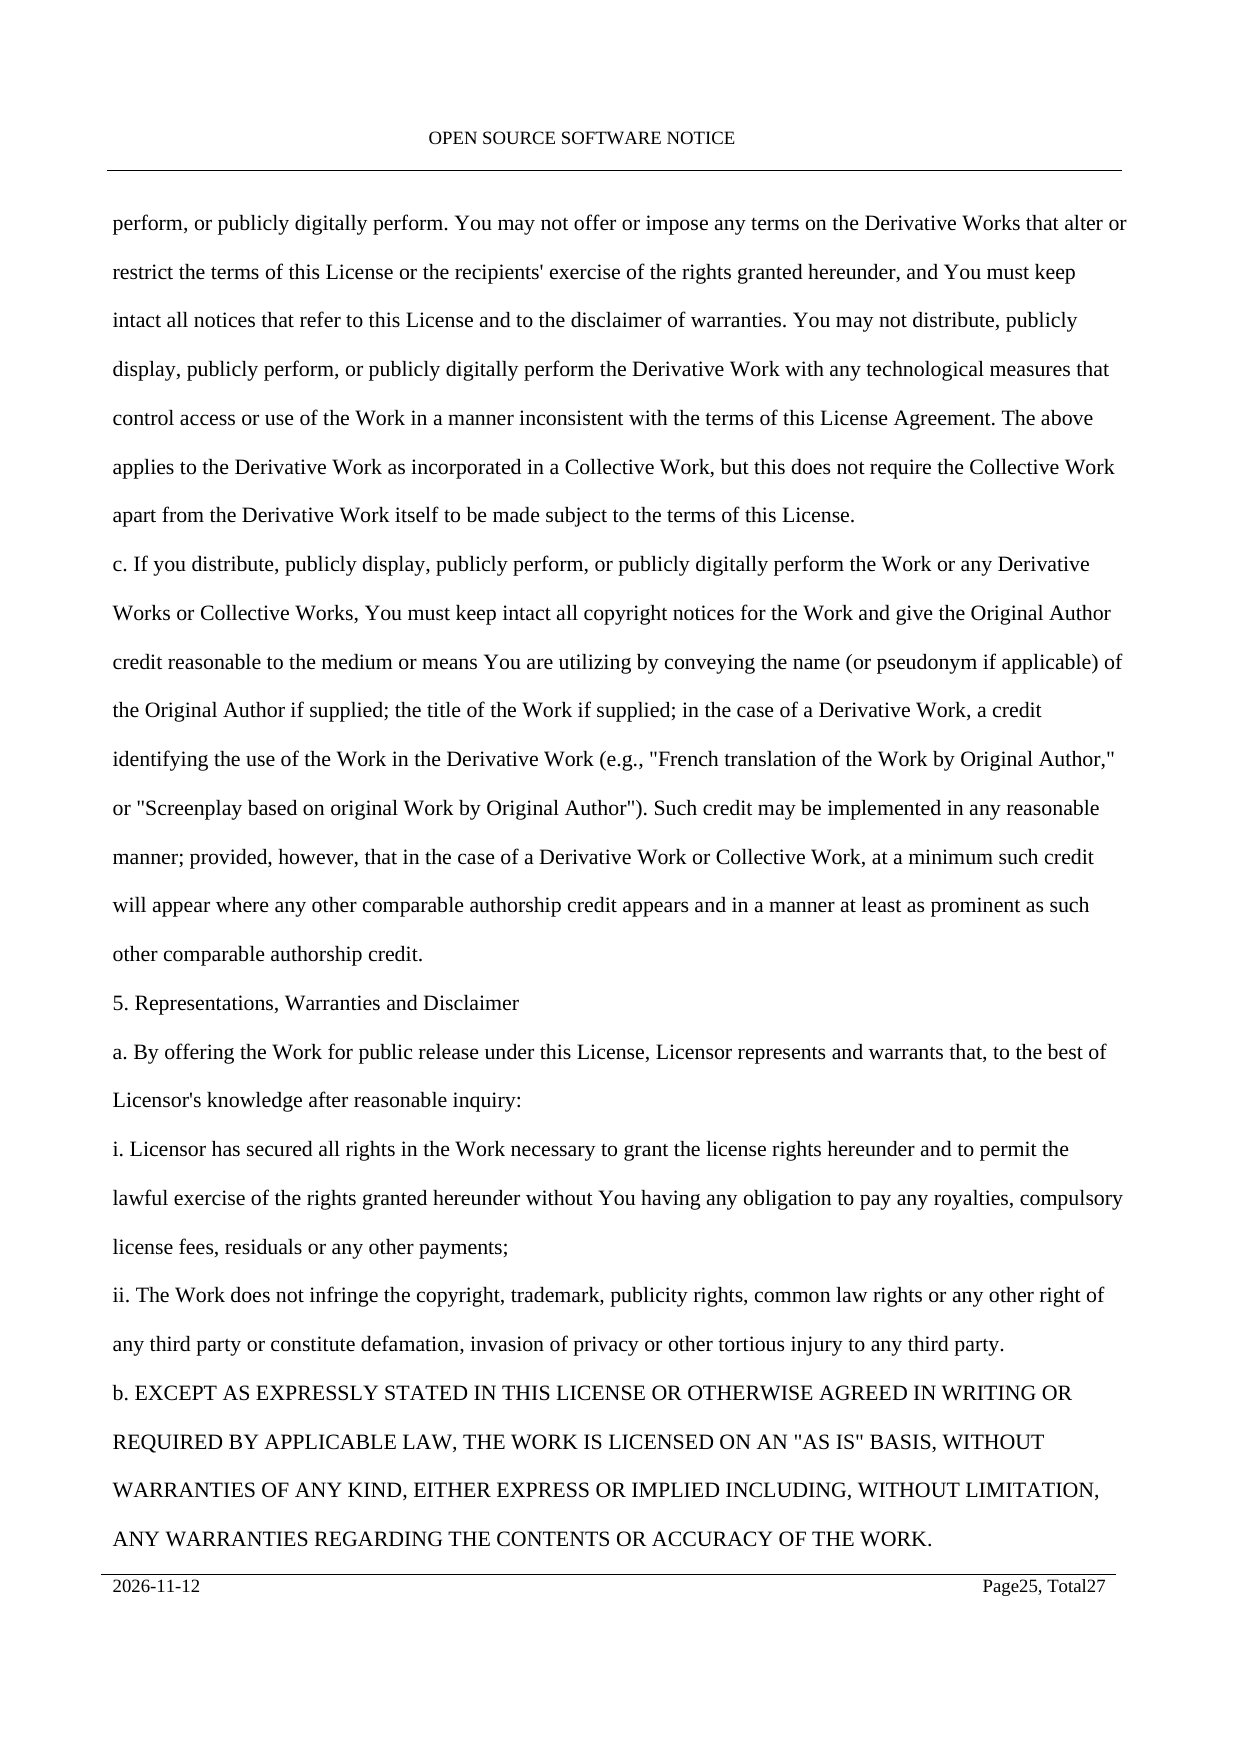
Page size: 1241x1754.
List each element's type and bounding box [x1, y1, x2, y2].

text [112, 206, 1128, 1555]
